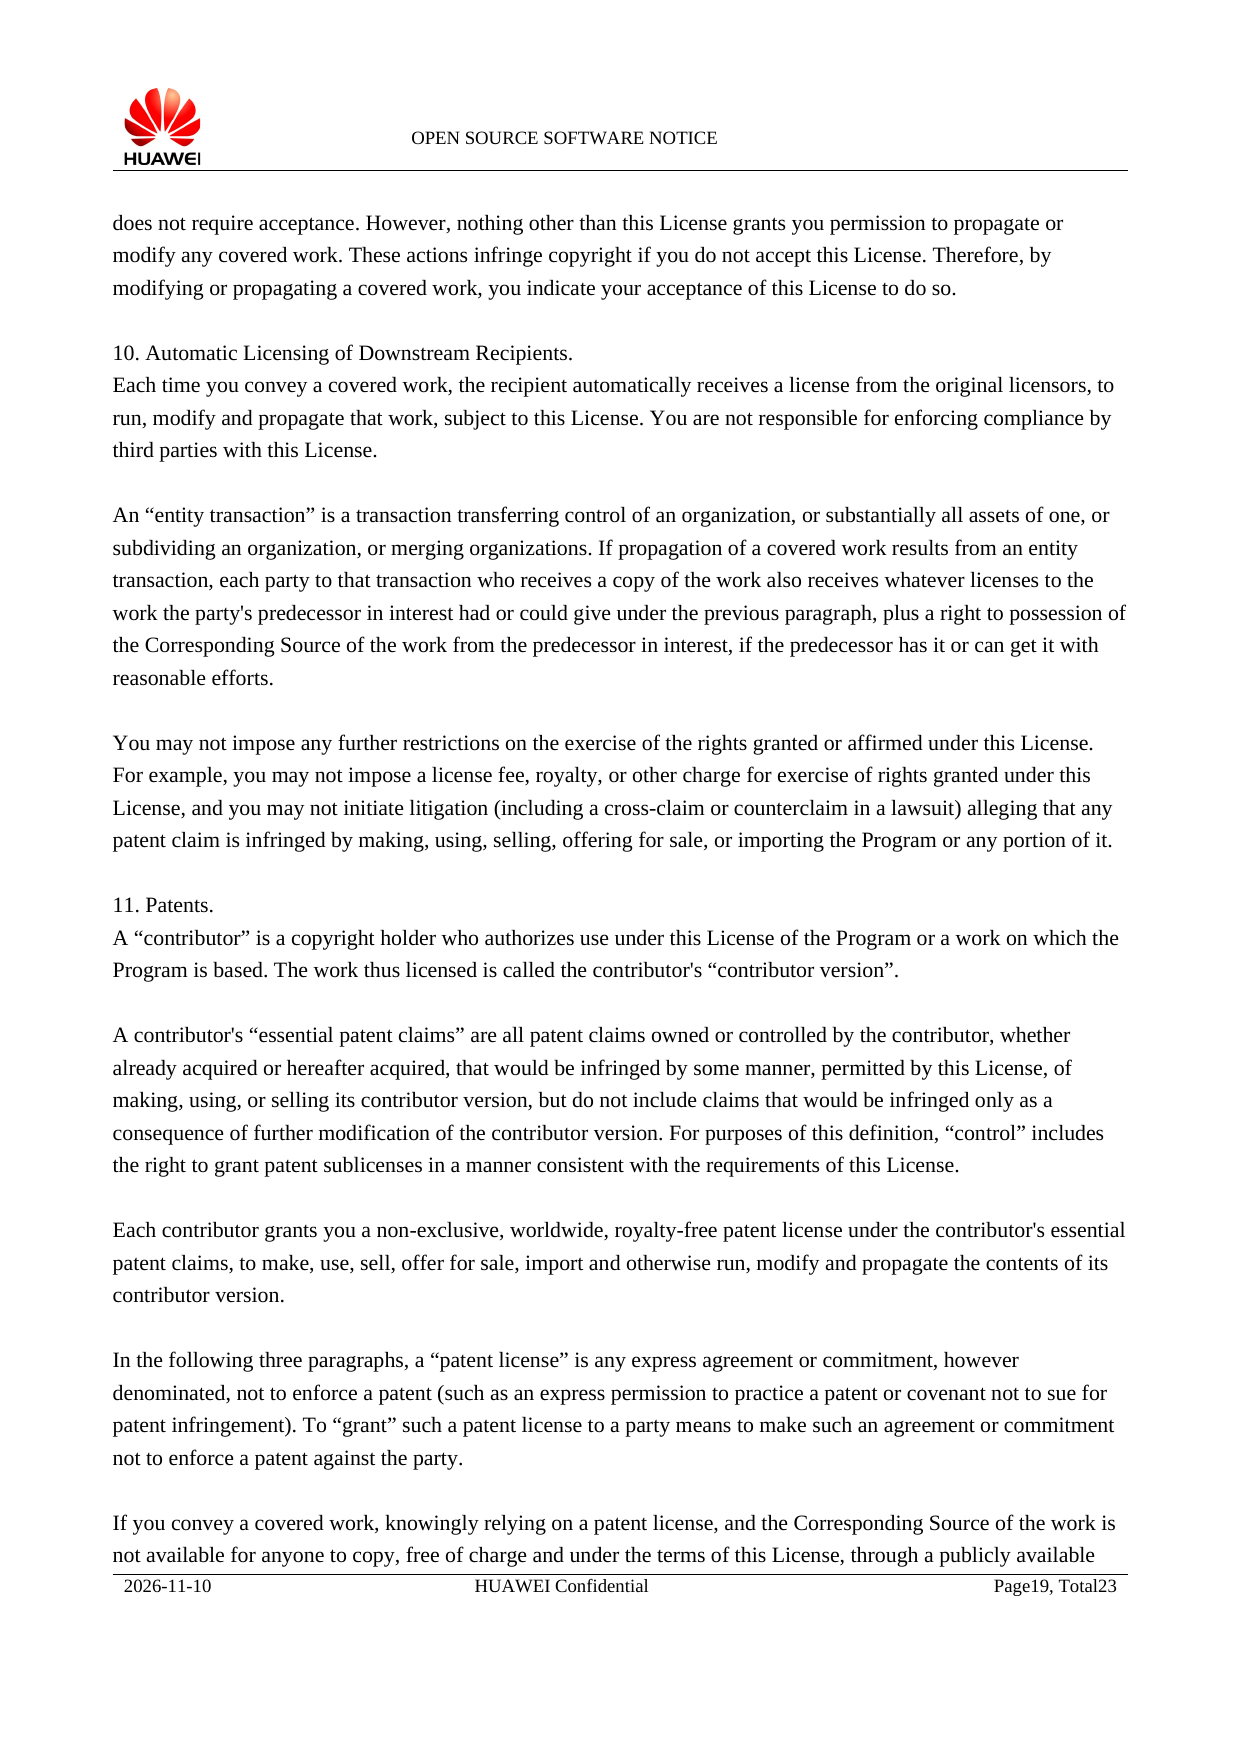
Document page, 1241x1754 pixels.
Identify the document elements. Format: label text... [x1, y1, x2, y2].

picture [124, 88, 201, 165]
